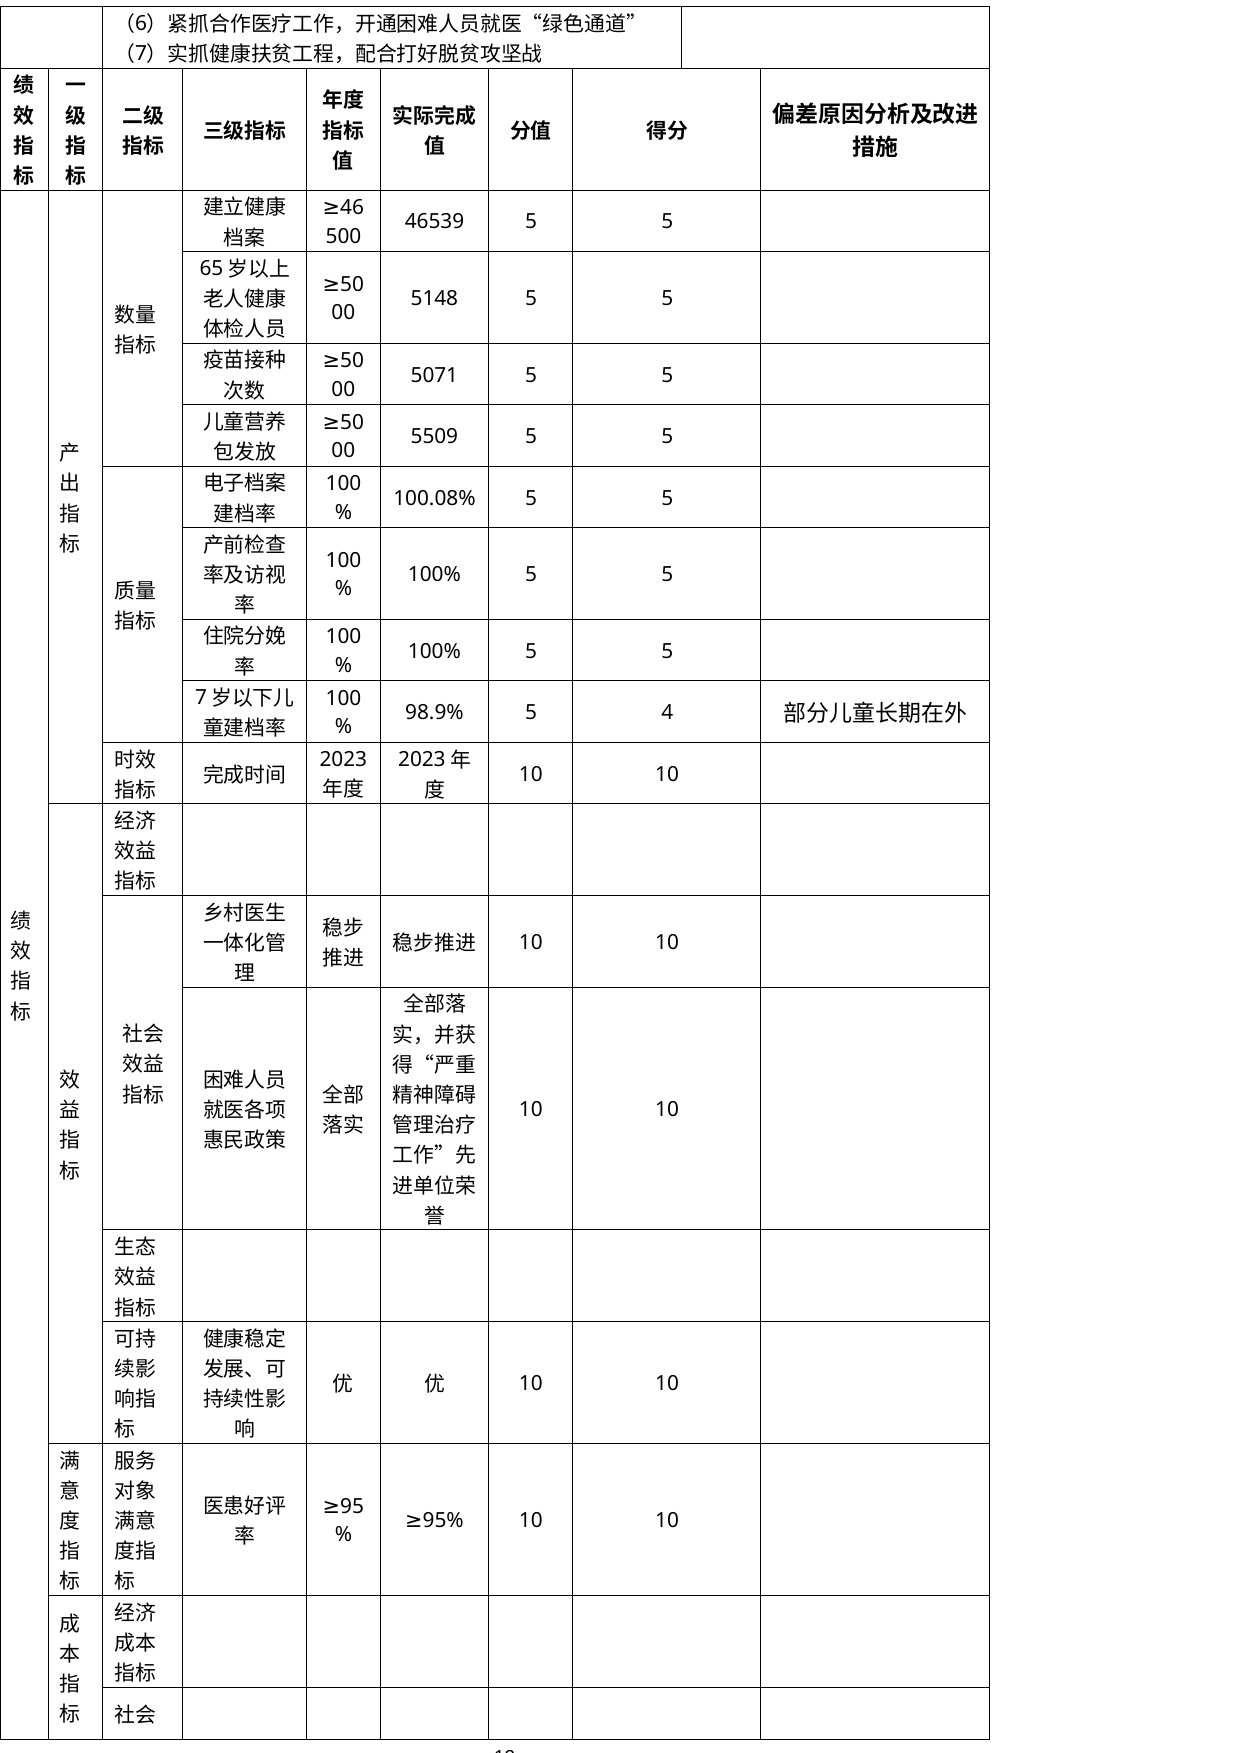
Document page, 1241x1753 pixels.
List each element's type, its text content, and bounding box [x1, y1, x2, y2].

table_cell ≥46500 [307, 191, 380, 251]
table_cell [761, 988, 989, 1229]
table_cell 全部落实 [307, 988, 380, 1229]
table_cell 儿童营养包发放 [183, 405, 306, 466]
table_cell 经济效益指标 [103, 804, 182, 895]
table_cell 5 [489, 467, 572, 527]
table_cell [761, 1322, 989, 1443]
table_cell 10 [489, 1444, 572, 1595]
table_cell 46539 [381, 191, 488, 251]
table_cell 100.08% [381, 467, 488, 527]
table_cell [103, 7, 681, 68]
table_cell 5 [573, 344, 760, 404]
table_cell 5 [489, 405, 572, 466]
table_cell [183, 1688, 306, 1739]
table_cell ≥95% [381, 1444, 488, 1595]
table_cell 效益指标 [49, 804, 102, 1443]
table_cell 10 [573, 988, 760, 1229]
table_cell [761, 344, 989, 404]
table_cell [183, 1596, 306, 1687]
table_cell [381, 1230, 488, 1321]
table_cell [307, 1596, 380, 1687]
table_cell 数量指标 [103, 191, 182, 466]
table_cell 5 [489, 528, 572, 619]
table_cell 已完成 [682, 7, 989, 68]
table_cell 100% [307, 620, 380, 680]
table_cell 2023年度 [381, 743, 488, 803]
table_cell [381, 1596, 488, 1687]
table_cell 建立健康档案 [183, 191, 306, 251]
table_cell 偏差原因分析及改进措施 [761, 69, 989, 189]
table_cell [761, 620, 989, 680]
table_cell 生态效益指标 [103, 1230, 182, 1321]
table_cell 满意度指标 [49, 1444, 102, 1595]
table_cell 10 [573, 1444, 760, 1595]
table_cell 5 [489, 620, 572, 680]
table_cell [381, 1688, 488, 1739]
table_cell 5 [573, 528, 760, 619]
table_cell 社会效益指标 [103, 896, 182, 1229]
table_cell 部分儿童长期在外 [761, 681, 989, 742]
table_cell 绩效指标 [1, 191, 48, 1739]
table_cell [573, 1688, 760, 1739]
table_cell 5 [489, 681, 572, 742]
table_cell 10 [489, 896, 572, 987]
table_cell ≥5000 [307, 405, 380, 466]
table_cell [307, 804, 380, 895]
table_cell 健康稳定发展、可持续性影响 [183, 1322, 306, 1443]
table_cell 7岁以下儿童建档率 [183, 681, 306, 742]
table_cell 5 [573, 252, 760, 343]
table_cell 质量指标 [103, 467, 182, 742]
table_cell 65岁以上老人健康体检人员 [183, 252, 306, 343]
table_cell 5 [573, 620, 760, 680]
table_cell [381, 804, 488, 895]
table_cell 乡村医生一体化管理 [183, 896, 306, 987]
table_cell 优 [381, 1322, 488, 1443]
table_cell 二级指标 [103, 69, 182, 189]
table_cell [761, 528, 989, 619]
table_cell 5148 [381, 252, 488, 343]
table_cell 5 [489, 252, 572, 343]
table_cell [573, 1230, 760, 1321]
table_cell 成本指标 [49, 1596, 102, 1739]
table_cell 服务对象满意度指标 [103, 1444, 182, 1595]
table_cell 实际完成值 [381, 69, 488, 189]
table_cell 5071 [381, 344, 488, 404]
table_cell 稳步推进 [307, 896, 380, 987]
table_cell 住院分娩率 [183, 620, 306, 680]
table_cell 10 [489, 743, 572, 803]
table_cell 5 [573, 191, 760, 251]
table_cell ≥5000 [307, 252, 380, 343]
table_cell 98.9% [381, 681, 488, 742]
table_cell [489, 1596, 572, 1687]
table_cell 100% [381, 620, 488, 680]
table_cell 100% [307, 681, 380, 742]
table_cell 绩效指标 [1, 69, 48, 189]
table_cell ≥5000 [307, 344, 380, 404]
table_cell 2023年度 [307, 743, 380, 803]
table_cell 10 [573, 1322, 760, 1443]
table_cell [761, 743, 989, 803]
table_cell 10 [489, 1322, 572, 1443]
table_cell 全部落实，并获得“严重精神障碍管理治疗工作”先进单位荣誉 [381, 988, 488, 1229]
table_cell 年度指标值 [307, 69, 380, 189]
table_cell 时效指标 [103, 743, 182, 803]
table_cell 10 [573, 896, 760, 987]
table_cell [761, 191, 989, 251]
table_cell 经济成本指标 [103, 1596, 182, 1687]
table_cell 困难人员就医各项惠民政策 [183, 988, 306, 1229]
table_cell 稳步推进 [381, 896, 488, 987]
table_cell [307, 1688, 380, 1739]
table_cell [183, 1230, 306, 1321]
table_cell 完成时间 [183, 743, 306, 803]
table_cell [761, 896, 989, 987]
table_cell 产出指标 [49, 191, 102, 803]
table_cell [761, 1688, 989, 1739]
table_cell [573, 804, 760, 895]
table_cell 疫苗接种次数 [183, 344, 306, 404]
table_cell 5 [489, 344, 572, 404]
table_cell 优 [307, 1322, 380, 1443]
table_cell [489, 804, 572, 895]
table_cell 5 [573, 467, 760, 527]
table_cell 5 [489, 191, 572, 251]
table_cell 三级指标 [183, 69, 306, 189]
table_cell ≥95% [307, 1444, 380, 1595]
table_cell [761, 467, 989, 527]
table_cell 10 [573, 743, 760, 803]
table_cell [761, 1596, 989, 1687]
table_cell [761, 804, 989, 895]
table_cell [307, 1230, 380, 1321]
table_cell [489, 1230, 572, 1321]
table_cell 分值 [489, 69, 572, 189]
table_cell [761, 405, 989, 466]
table_cell [573, 1596, 760, 1687]
table_cell 4 [573, 681, 760, 742]
table_cell 100% [307, 528, 380, 619]
table_cell 产前检查率及访视率 [183, 528, 306, 619]
table_cell 10 [489, 988, 572, 1229]
table_cell 医患好评率 [183, 1444, 306, 1595]
table_cell 可持续影响指标 [103, 1322, 182, 1443]
table_cell [761, 1230, 989, 1321]
table_cell 社会成本指标 [103, 1688, 182, 1739]
table_cell 电子档案建档率 [183, 467, 306, 527]
table_cell [761, 1444, 989, 1595]
table_cell [761, 252, 989, 343]
table_cell [183, 804, 306, 895]
table_cell 5 [573, 405, 760, 466]
table_cell 一级指标 [49, 69, 102, 189]
table_cell 100% [307, 467, 380, 527]
table_cell 100% [381, 528, 488, 619]
table_cell 5509 [381, 405, 488, 466]
table_cell [489, 1688, 572, 1739]
table_cell 得分 [573, 69, 760, 189]
